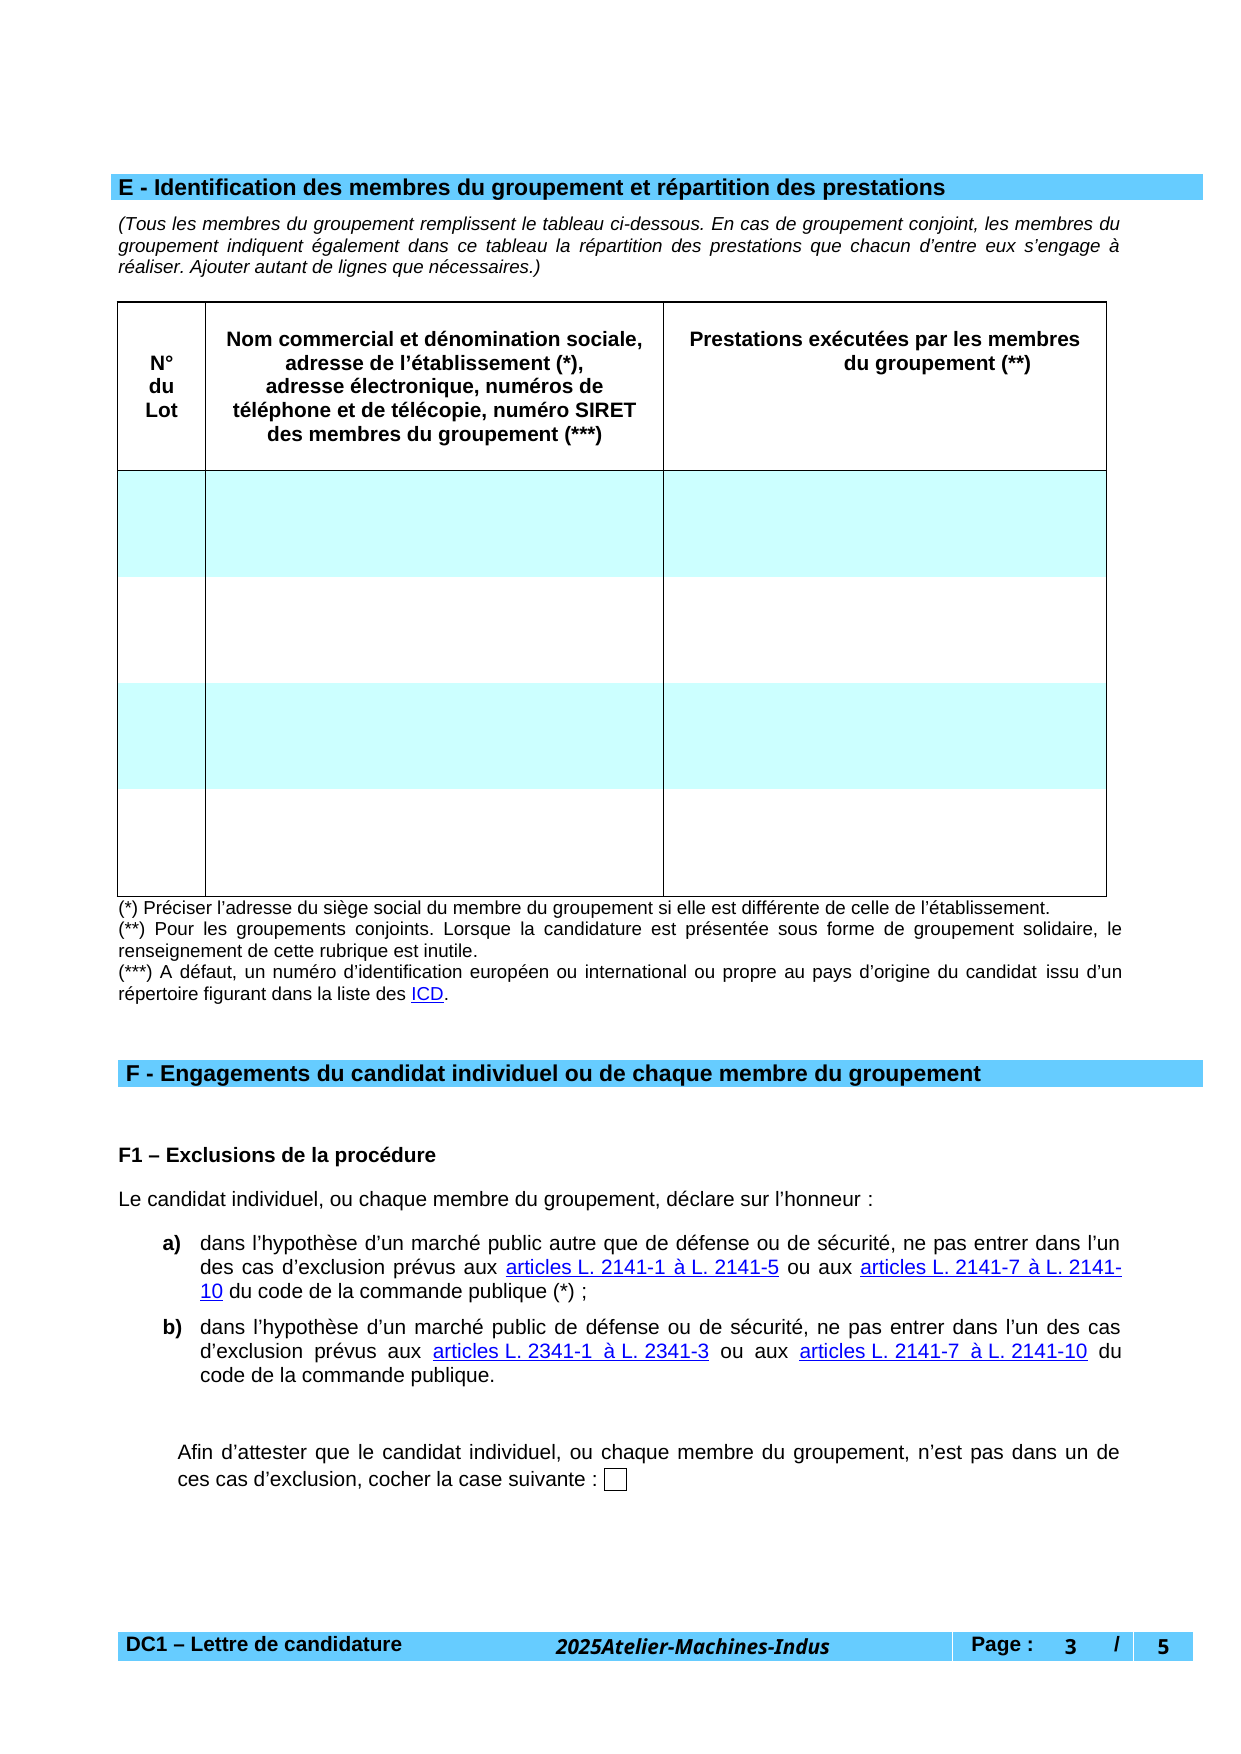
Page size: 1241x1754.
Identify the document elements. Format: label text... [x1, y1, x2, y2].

table_cell [664, 577, 1106, 683]
table_cell [664, 683, 1106, 789]
text F1 – Exclusions de la procédure [118, 1142, 1122, 1166]
list dans l’hypothèse d’un marché public de défense ou de sécurité, ne pas entrer dans l’un des cas d’exclusion prévus aux articles L. 2341-1 à L. 2341-3 ou aux articles L. 2141-7 à L. 2141-10 du code de la commande publique. [162, 1315, 1122, 1387]
text (**) Pour les groupements conjoints. Lorsque la candidature est présentée sous forme de groupement solidaire, le renseignement de cette rubrique est inutile. [118, 918, 1122, 961]
table_header F - Engagements du candidat individuel ou de chaque membre du groupement [118, 1060, 1203, 1087]
table_cell [206, 577, 663, 683]
table_cell [118, 471, 205, 577]
table_cell [664, 789, 1106, 896]
table_cell [206, 683, 663, 789]
text Le candidat individuel, ou chaque membre du groupement, déclare sur l’honneur : [118, 1187, 1122, 1211]
text Afin d’attester que le candidat individuel, ou chaque membre du groupement, n’est pas dans un de ces cas d’exclusion, cocher la case suivante : [177, 1439, 1122, 1491]
table_cell [118, 789, 205, 896]
table_header Nom commercial et dénomination sociale, adresse de l’établissement (*), adresse électronique, numéros de téléphone et de télécopie, numéro SIRET des membres du groupement (***) [206, 303, 663, 470]
table_header Prestations exécutées par les membres du groupement (**) [664, 303, 1106, 470]
table_cell [118, 577, 205, 683]
text (Tous les membres du groupement remplissent le tableau ci-dessous. En cas de groupement conjoint, les membres du groupement indiquent également dans ce tableau la répartition des prestations que chacun d’entre eux s’engage à réaliser. Ajouter autant de lignes que nécessaires.) [118, 213, 1122, 277]
table_cell [118, 683, 205, 789]
table_header N° du Lot [118, 303, 205, 470]
table_cell [206, 789, 663, 896]
text (***) A défaut, un numéro d’identification européen ou international ou propre au pays d’origine du candidat issu d’un répertoire figurant dans la liste des ICD. [118, 961, 1122, 1004]
table_cell [206, 471, 663, 577]
list dans l’hypothèse d’un marché public autre que de défense ou de sécurité, ne pas entrer dans l’un des cas d’exclusion prévus aux articles L. 2141-1 à L. 2141-5 ou aux articles L. 2141-7 à L. 2141-10 du code de la commande publique (*) ; [162, 1231, 1122, 1303]
table_cell [664, 471, 1106, 577]
text (*) Préciser l’adresse du siège social du membre du groupement si elle est différente de celle de l’établissement. [118, 897, 1122, 918]
table_header E - Identification des membres du groupement et répartition des prestations [111, 174, 1203, 200]
